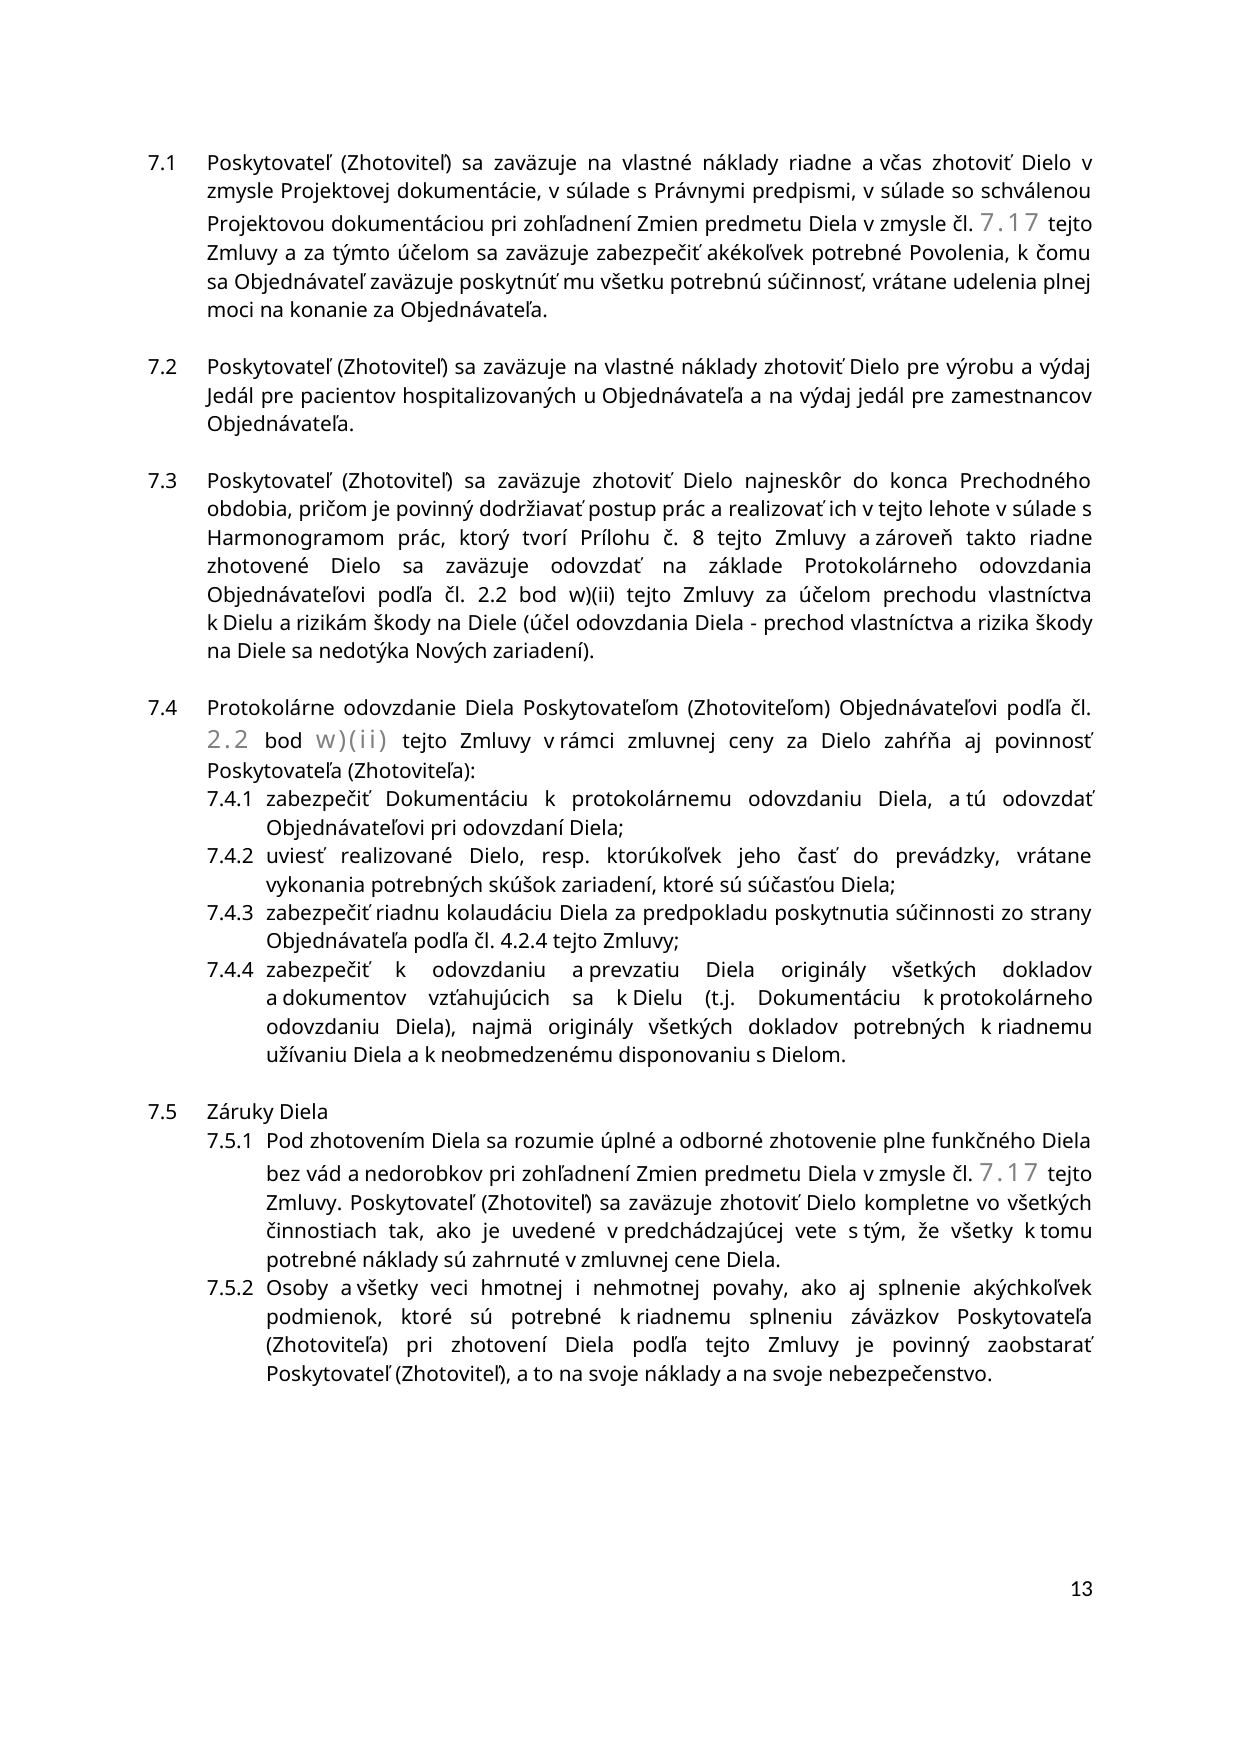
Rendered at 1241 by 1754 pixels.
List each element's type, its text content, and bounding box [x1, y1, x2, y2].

list zabezpečiť riadnu kolaudáciu Diela za predpokladu poskytnutia súčinnosti zo strany Objednávateľa podľa čl. 4.2.4 tejto Zmluvy; [207, 898, 1093, 955]
list Protokolárne odovzdanie Diela Poskytovateľom (Zhotoviteľom) Objednávateľovi podľa čl. 2.2 bod w)(ii) tejto Zmluvy v rámci zmluvnej ceny za Dielo zahŕňa aj povinnosť Poskytovateľa (Zhotoviteľa): [148, 693, 1093, 784]
list Záruky Diela [148, 1097, 1093, 1126]
list uviesť realizované Dielo, resp. ktorúkoľvek jeho časť do prevádzky, vrátane vykonania potrebných skúšok zariadení, ktoré sú súčasťou Diela; [207, 841, 1093, 898]
list zabezpečiť k odovzdaniu a prevzatiu Diela originály všetkých dokladov a dokumentov vzťahujúcich sa k Dielu (t.j. Dokumentáciu k protokolárneho odovzdaniu Diela), najmä originály všetkých dokladov potrebných k riadnemu užívaniu Diela a k neobmedzenému disponovaniu s Dielom. [207, 955, 1093, 1069]
list Poskytovateľ (Zhotoviteľ) sa zaväzuje na vlastné náklady riadne a včas zhotoviť Dielo v zmysle Projektovej dokumentácie, v súlade s Právnymi predpismi, v súlade so schválenou Projektovou dokumentáciou pri zohľadnení Zmien predmetu Diela v zmysle čl. 7.17 tejto Zmluvy a za týmto účelom sa zaväzuje zabezpečiť akékoľvek potrebné Povolenia, k čomu sa Objednávateľ zaväzuje poskytnúť mu všetku potrebnú súčinnosť, vrátane udelenia plnej moci na konanie za Objednávateľa. [148, 148, 1093, 324]
list Poskytovateľ (Zhotoviteľ) sa zaväzuje na vlastné náklady zhotoviť Dielo pre výrobu a výdaj Jedál pre pacientov hospitalizovaných u Objednávateľa a na výdaj jedál pre zamestnancov Objednávateľa. [148, 352, 1093, 438]
list Poskytovateľ (Zhotoviteľ) sa zaväzuje zhotoviť Dielo najneskôr do konca Prechodného obdobia, pričom je povinný dodržiavať postup prác a realizovať ich v tejto lehote v súlade s Harmonogramom prác, ktorý tvorí Prílohu č. 8 tejto Zmluvy a zároveň takto riadne zhotovené Dielo sa zaväzuje odovzdať na základe Protokolárneho odovzdania Objednávateľovi podľa čl. 2.2 bod w)(ii) tejto Zmluvy za účelom prechodu vlastníctva k Dielu a rizikám škody na Diele (účel odovzdania Diela - prechod vlastníctva a rizika škody na Diele sa nedotýka Nových zariadení). [148, 466, 1093, 665]
list Pod zhotovením Diela sa rozumie úplné a odborné zhotovenie plne funkčného Diela bez vád a nedorobkov pri zohľadnení Zmien predmetu Diela v zmysle čl. 7.17 tejto Zmluvy. Poskytovateľ (Zhotoviteľ) sa zaväzuje zhotoviť Dielo kompletne vo všetkých činnostiach tak, ako je uvedené v predchádzajúcej vete s tým, že všetky k tomu potrebné náklady sú zahrnuté v zmluvnej cene Diela. [207, 1126, 1093, 1273]
list zabezpečiť Dokumentáciu k protokolárnemu odovzdaniu Diela, a tú odovzdať Objednávateľovi pri odovzdaní Diela; [207, 784, 1093, 841]
list Osoby a všetky veci hmotnej i nehmotnej povahy, ako aj splnenie akýchkoľvek podmienok, ktoré sú potrebné k riadnemu splneniu záväzkov Poskytovateľa (Zhotoviteľa) pri zhotovení Diela podľa tejto Zmluvy je povinný zaobstarať Poskytovateľ (Zhotoviteľ), a to na svoje náklady a na svoje nebezpečenstvo. [207, 1273, 1093, 1387]
